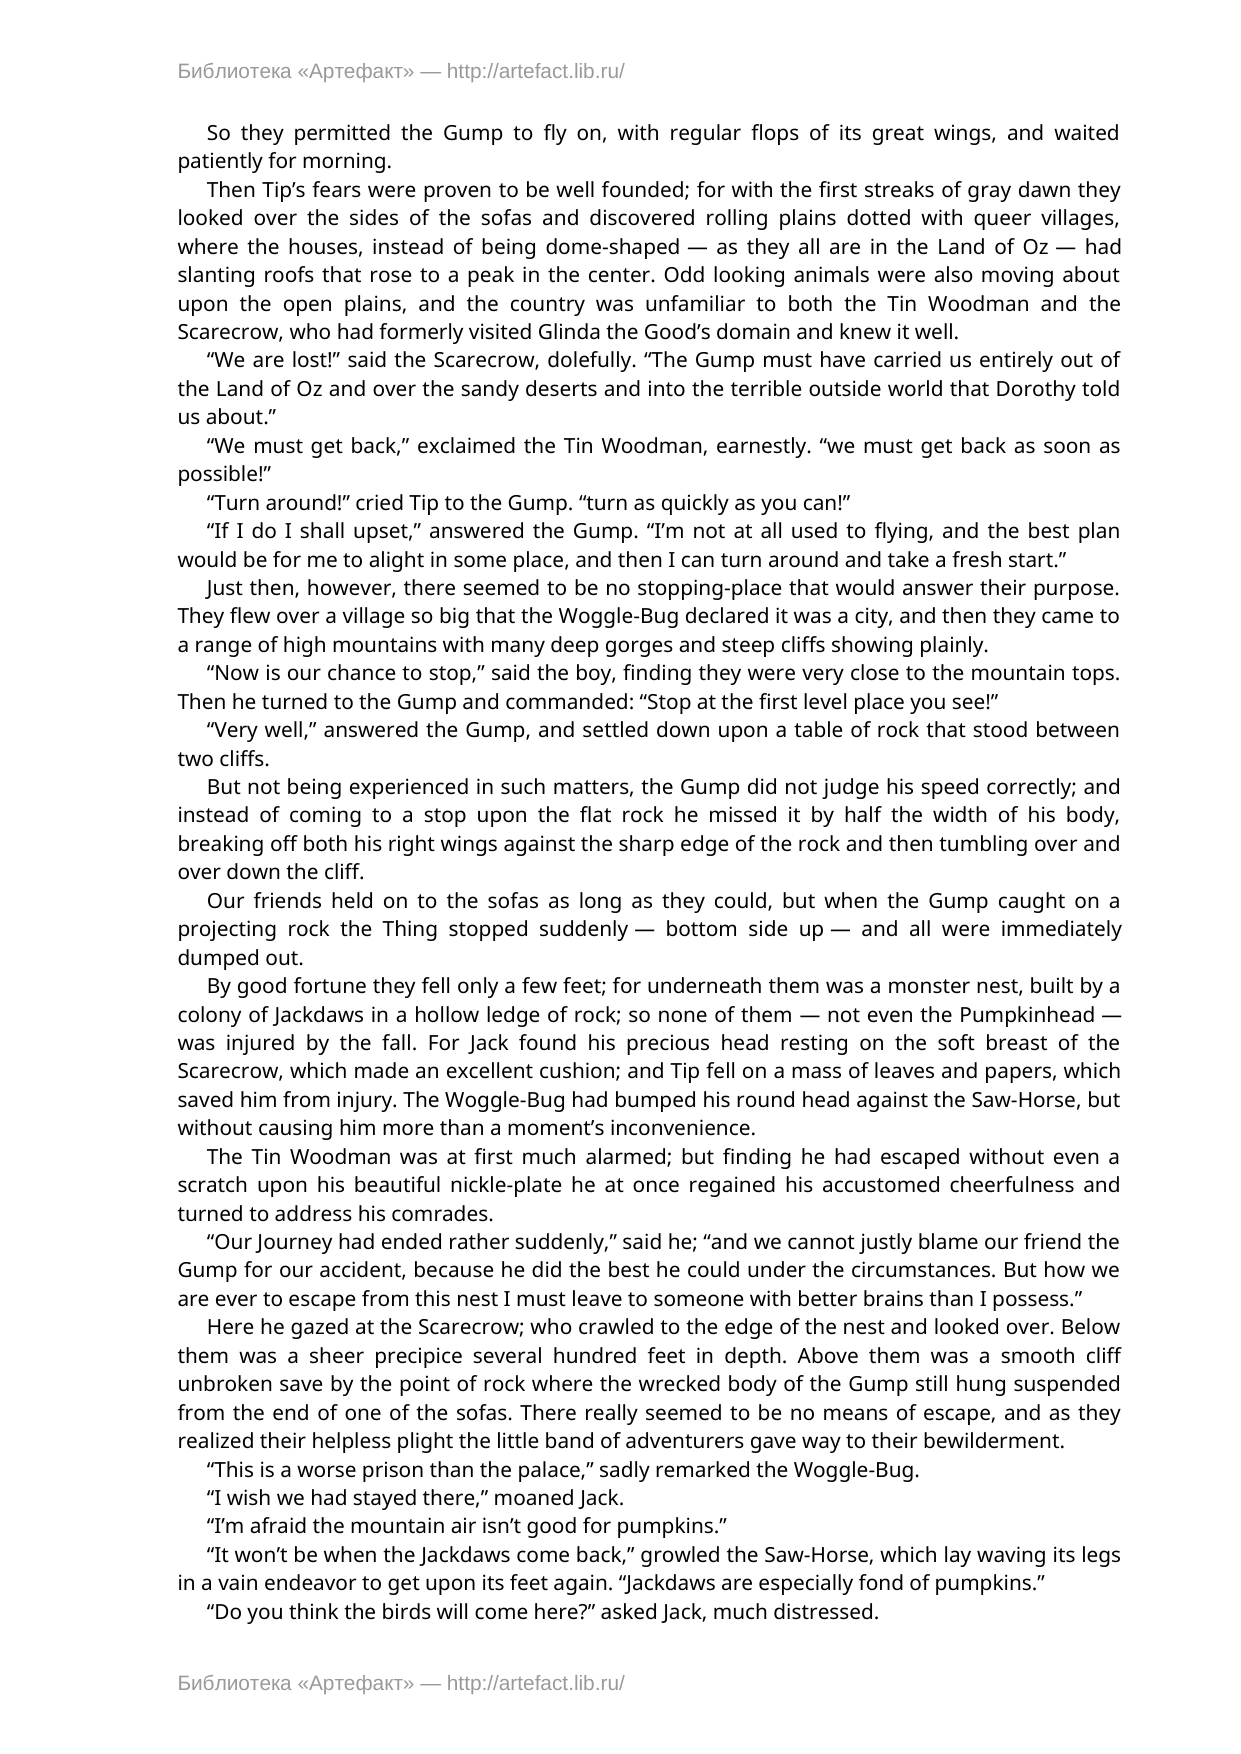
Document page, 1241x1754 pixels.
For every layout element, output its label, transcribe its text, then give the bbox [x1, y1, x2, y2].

text “Turn around!” cried Tip to the Gump. “turn as quickly as you can!” [177, 488, 1122, 516]
text But not being experienced in such matters, the Gump did not judge his speed correctly; and instead of coming to a stop upon the flat rock he missed it by half the width of his body, breaking off both his right wings against the sharp edge of the rock and then tumbling over and over down the cliff. [177, 772, 1122, 886]
text So they permitted the Gump to fly on, with regular flops of its great wings, and waited patiently for morning. [177, 118, 1122, 175]
text “I’m afraid the mountain air isn’t good for pumpkins.” [177, 1512, 1122, 1540]
text “We are lost!” said the Scarecrow, dolefully. “The Gump must have carried us entirely out of the Land of Oz and over the sandy deserts and into the terrible outside world that Dorothy told us about.” [177, 346, 1122, 431]
text “Now is our chance to stop,” said the boy, finding they were very close to the mountain tops. Then he turned to the Gump and commanded: “Stop at the first level place you see!” [177, 658, 1122, 715]
text “This is a worse prison than the palace,” sadly remarked the Woggle-Bug. [177, 1455, 1122, 1483]
text By good fortune they fell only a few feet; for underneath them was a monster nest, built by a colony of Jackdaws in a hollow ledge of rock; so none of them — not even the Pumpkinhead — was injured by the fall. For Jack found his precious head resting on the soft breast of the Scarecrow, which made an excellent cushion; and Tip fell on a mass of leaves and papers, which saved him from injury. The Woggle-Bug had bumped his round head against the Saw-Horse, but without causing him more than a moment’s inconvenience. [177, 971, 1122, 1142]
text The Tin Woodman was at first much alarmed; but finding he had escaped without even a scratch upon his beautiful nickle-plate he at once regained his accustomed cheerfulness and turned to address his comrades. [177, 1142, 1122, 1227]
text “Do you think the birds will come here?” asked Jack, much distressed. [177, 1597, 1122, 1625]
text “If I do I shall upset,” answered the Gump. “I’m not at all used to flying, and the best plan would be for me to alight in some place, and then I can turn around and take a fresh start.” [177, 516, 1122, 573]
text “We must get back,” exclaimed the Tin Woodman, earnestly. “we must get back as soon as possible!” [177, 431, 1122, 488]
text “I wish we had stayed there,” moaned Jack. [177, 1483, 1122, 1512]
text “It won’t be when the Jackdaws come back,” growled the Saw-Horse, which lay waving its legs in a vain endeavor to get upon its feet again. “Jackdaws are especially fond of pumpkins.” [177, 1540, 1122, 1597]
text “Very well,” answered the Gump, and settled down upon a table of rock that stood between two cliffs. [177, 715, 1122, 772]
text Here he gazed at the Scarecrow; who crawled to the edge of the nest and looked over. Below them was a sheer precipice several hundred feet in depth. Above them was a smooth cliff unbroken save by the point of rock where the wrecked body of the Gump still hung suspended from the end of one of the sofas. There really seemed to be no means of escape, and as they realized their helpless plight the little band of adventurers gave way to their bewilderment. [177, 1312, 1122, 1455]
text Just then, however, there seemed to be no stopping-place that would answer their purpose. They flew over a village so big that the Woggle-Bug declared it was a city, and then they came to a range of high mountains with many deep gorges and steep cliffs showing plainly. [177, 573, 1122, 658]
text “Our Journey had ended rather suddenly,” said he; “and we cannot justly blame our friend the Gump for our accident, because he did the best he could under the circumstances. But how we are ever to escape from this nest I must leave to someone with better brains than I possess.” [177, 1227, 1122, 1312]
text Our friends held on to the sofas as long as they could, but when the Gump caught on a projecting rock the Thing stopped suddenly — bottom side up — and all were immediately dumped out. [177, 886, 1122, 971]
text Then Tip’s fears were proven to be well founded; for with the first streaks of gray dawn they looked over the sides of the sofas and discovered rolling plains dotted with queer villages, where the houses, instead of being dome-shaped — as they all are in the Land of Oz — had slanting roofs that rose to a peak in the center. Odd looking animals were also moving about upon the open plains, and the country was unfamiliar to both the Tin Woodman and the Scarecrow, who had formerly visited Glinda the Good’s domain and knew it well. [177, 175, 1122, 346]
